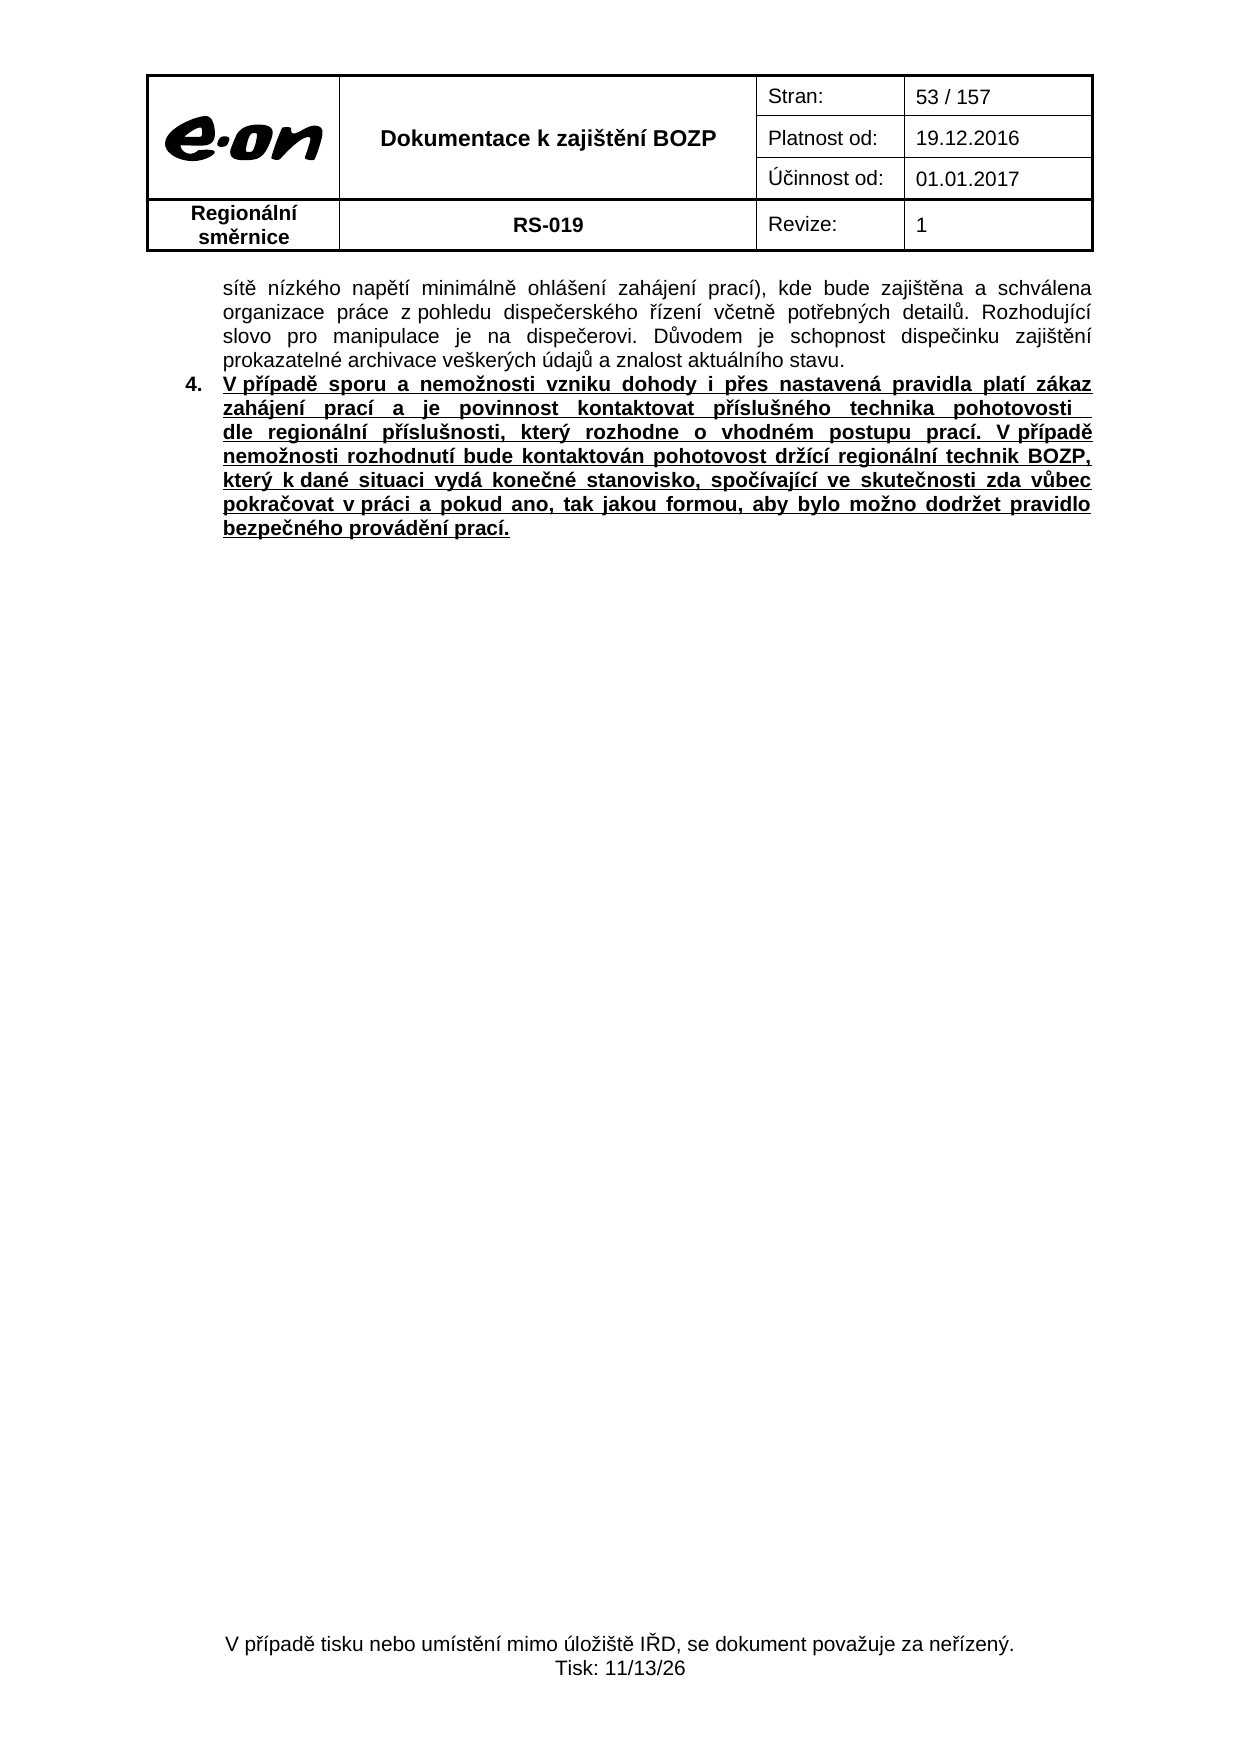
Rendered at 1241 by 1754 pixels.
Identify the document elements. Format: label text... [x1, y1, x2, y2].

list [185, 276, 1092, 372]
list V případě sporu a nemožnosti vzniku dohody i přes nastavená pravidla platí zákaz zahájení prací a je povinnost kontaktovat příslušného technika pohotovosti dle regionální příslušnosti, který rozhodne o vhodném postupu prací. V případě nemožnosti rozhodnutí bude kontaktován pohotovost držící regionální technik BOZP, který k dané situaci vydá konečné stanovisko, spočívající ve skutečnosti zda vůbec pokračovat v práci a pokud ano, tak jakou formou, aby bylo možno dodržet pravidlo bezpečného provádění prací. [185, 372, 1092, 540]
